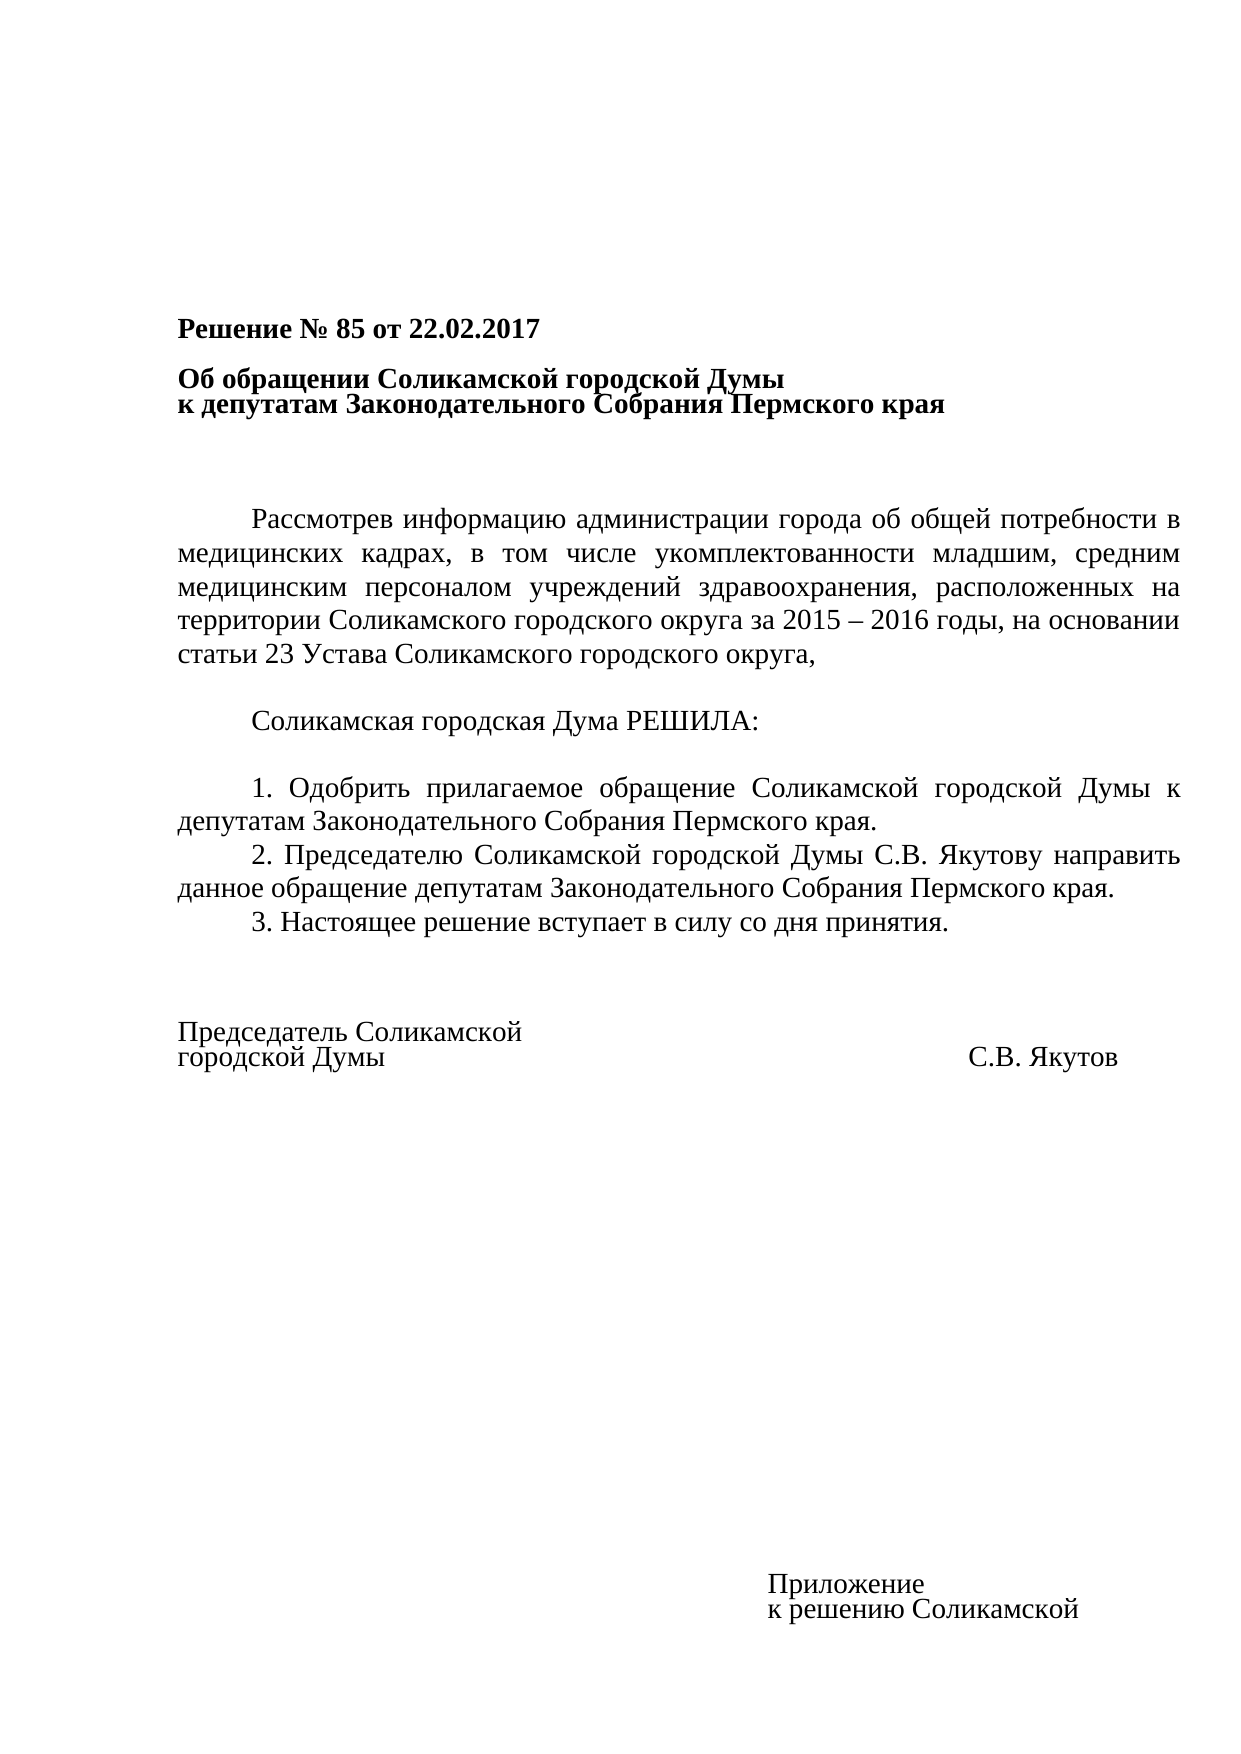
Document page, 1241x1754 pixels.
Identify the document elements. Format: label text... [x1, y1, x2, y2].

text Решение № 85 от 22.02.2017 [177, 318, 1181, 343]
text к решению Соликамской [767, 1599, 1181, 1624]
text к депутатам Законодательного Собрания Пермского края [177, 393, 1181, 418]
text 2. Председателю Соликамской городской Думы С.В. Якутову направить данное обращение депутатам Законодательного Собрания Пермского края. [177, 837, 1181, 904]
text Об обращении Соликамской городской Думы [177, 368, 1181, 393]
text Председатель Соликамской [177, 1021, 1181, 1046]
text 3. Настоящее решение вступает в силу со дня принятия. [177, 904, 1181, 938]
text Приложение [767, 1574, 1181, 1599]
text Соликамская городская Дума РЕШИЛА: [177, 703, 1181, 736]
text 1. Одобрить прилагаемое обращение Соликамской городской Думы к депутатам Законодательного Собрания Пермского края. [177, 770, 1181, 837]
text городской Думы С.В. Якутов [177, 1046, 1181, 1071]
text Рассмотрев информацию администрации города об общей потребности в медицинских кадрах, в том числе укомплектованности младшим, средним медицинским персоналом учреждений здравоохранения, расположенных на территории Соликамского городского округа за 2015 – 2016 годы, на основании статьи 23 Устава Соликамского городского округа, [177, 502, 1181, 669]
